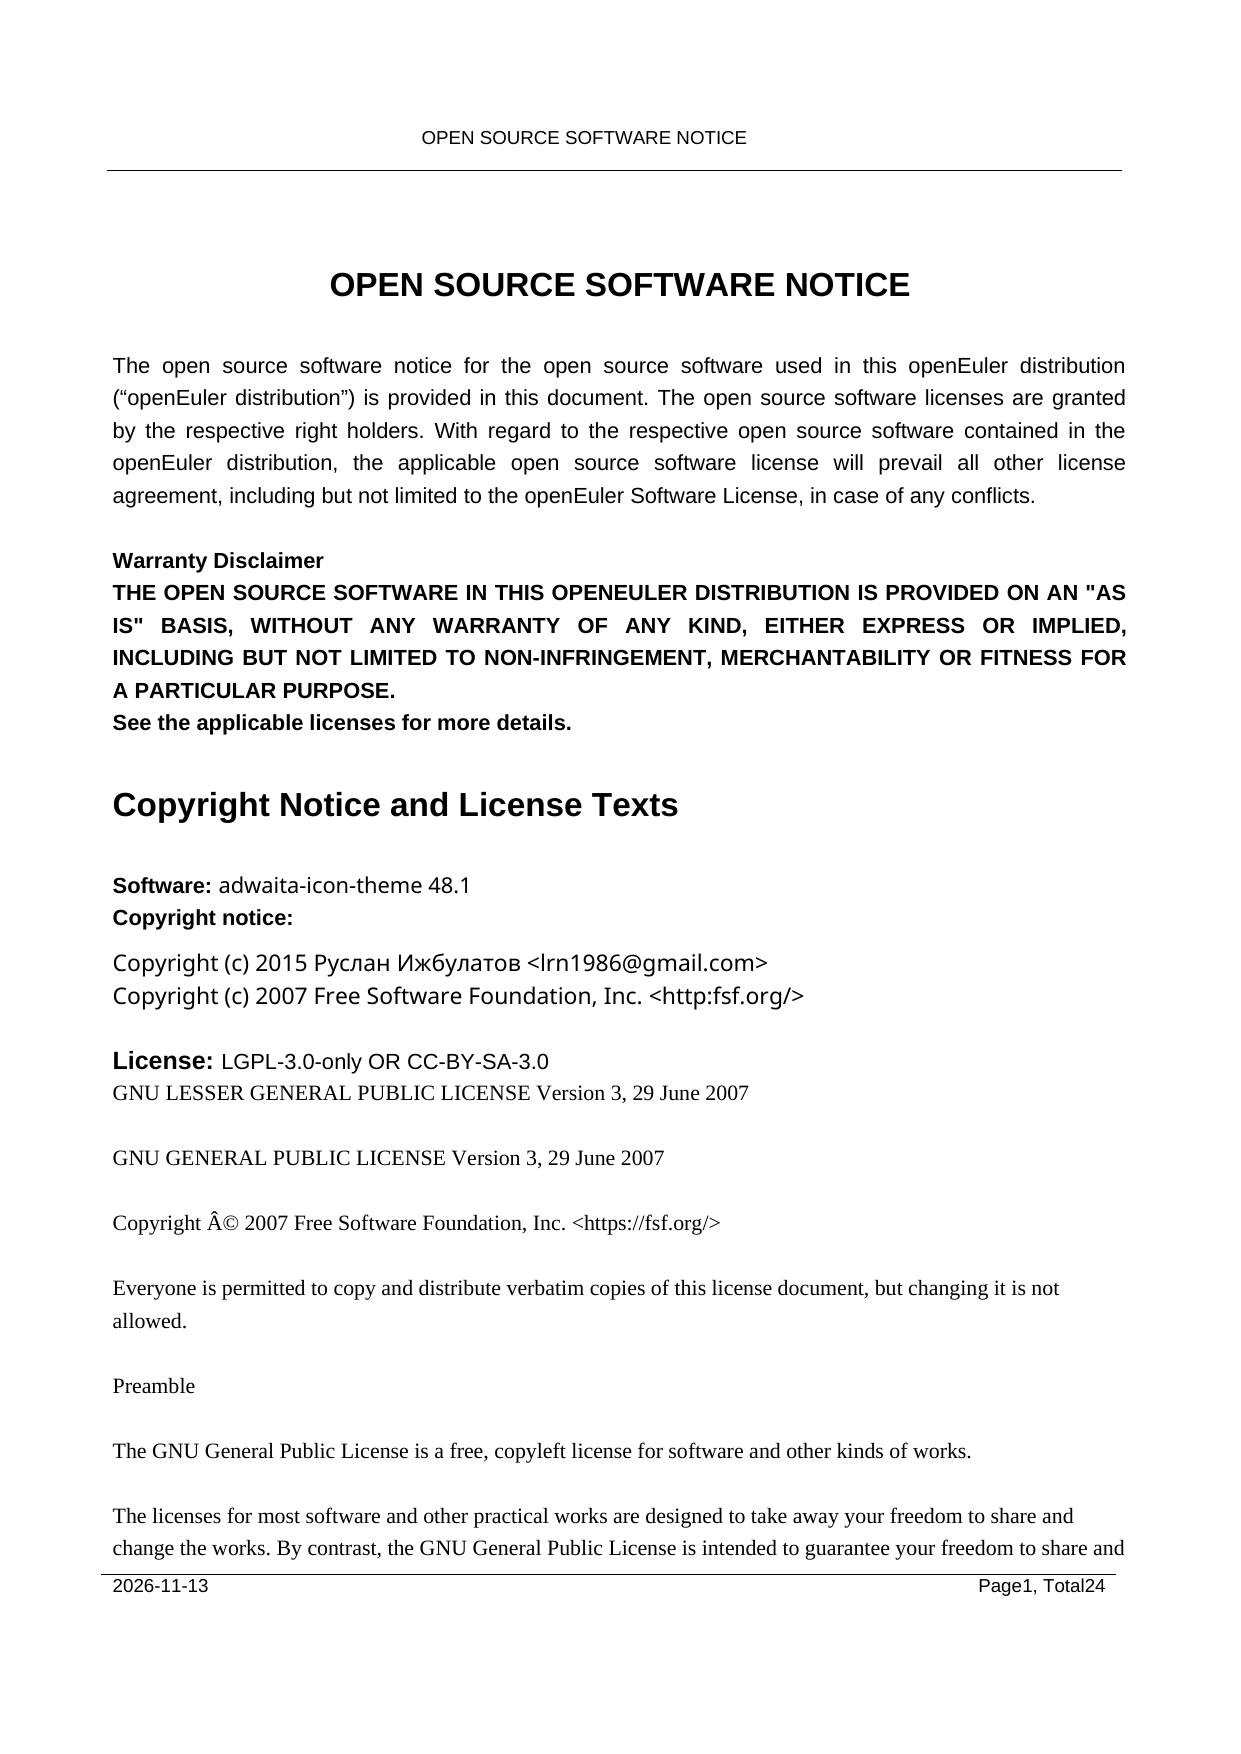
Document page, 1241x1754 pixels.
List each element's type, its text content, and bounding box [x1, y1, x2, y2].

title Software: adwaita-icon-theme 48.1 [112, 869, 1128, 901]
text OPEN SOURCE SOFTWARE NOTICE [112, 251, 1128, 316]
text Copyright notice: [112, 901, 1128, 934]
text Copyright (c) 2015 Руслан Ижбулатов <lrn1986@gmail.com> Copyright (c) 2007 Free Software Foundation, Inc. <http:fsf.org/> [112, 947, 1128, 1044]
text Copyright Notice and License Texts [112, 771, 1128, 836]
text Warranty Disclaimer [112, 544, 1128, 576]
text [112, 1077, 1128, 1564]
text License: LGPL-3.0-only OR CC-BY-SA-3.0 [112, 1044, 1128, 1077]
text The open source software notice for the open source software used in this openEuler distribution (“openEuler distribution”) is provided in this document. The open source software licenses are granted by the respective right holders. With regard to the respective open source software contained in the openEuler distribution, the applicable open source software license will prevail all other license agreement, including but not limited to the openEuler Software License, in case of any conflicts. [112, 349, 1128, 511]
text THE OPEN SOURCE SOFTWARE IN THIS OPENEULER DISTRIBUTION IS PROVIDED ON AN "AS IS" BASIS, WITHOUT ANY WARRANTY OF ANY KIND, EITHER EXPRESS OR IMPLIED, INCLUDING BUT NOT LIMITED TO NON-INFRINGEMENT, MERCHANTABILITY OR FITNESS FOR A PARTICULAR PURPOSE. See the applicable licenses for more details. [112, 576, 1128, 739]
